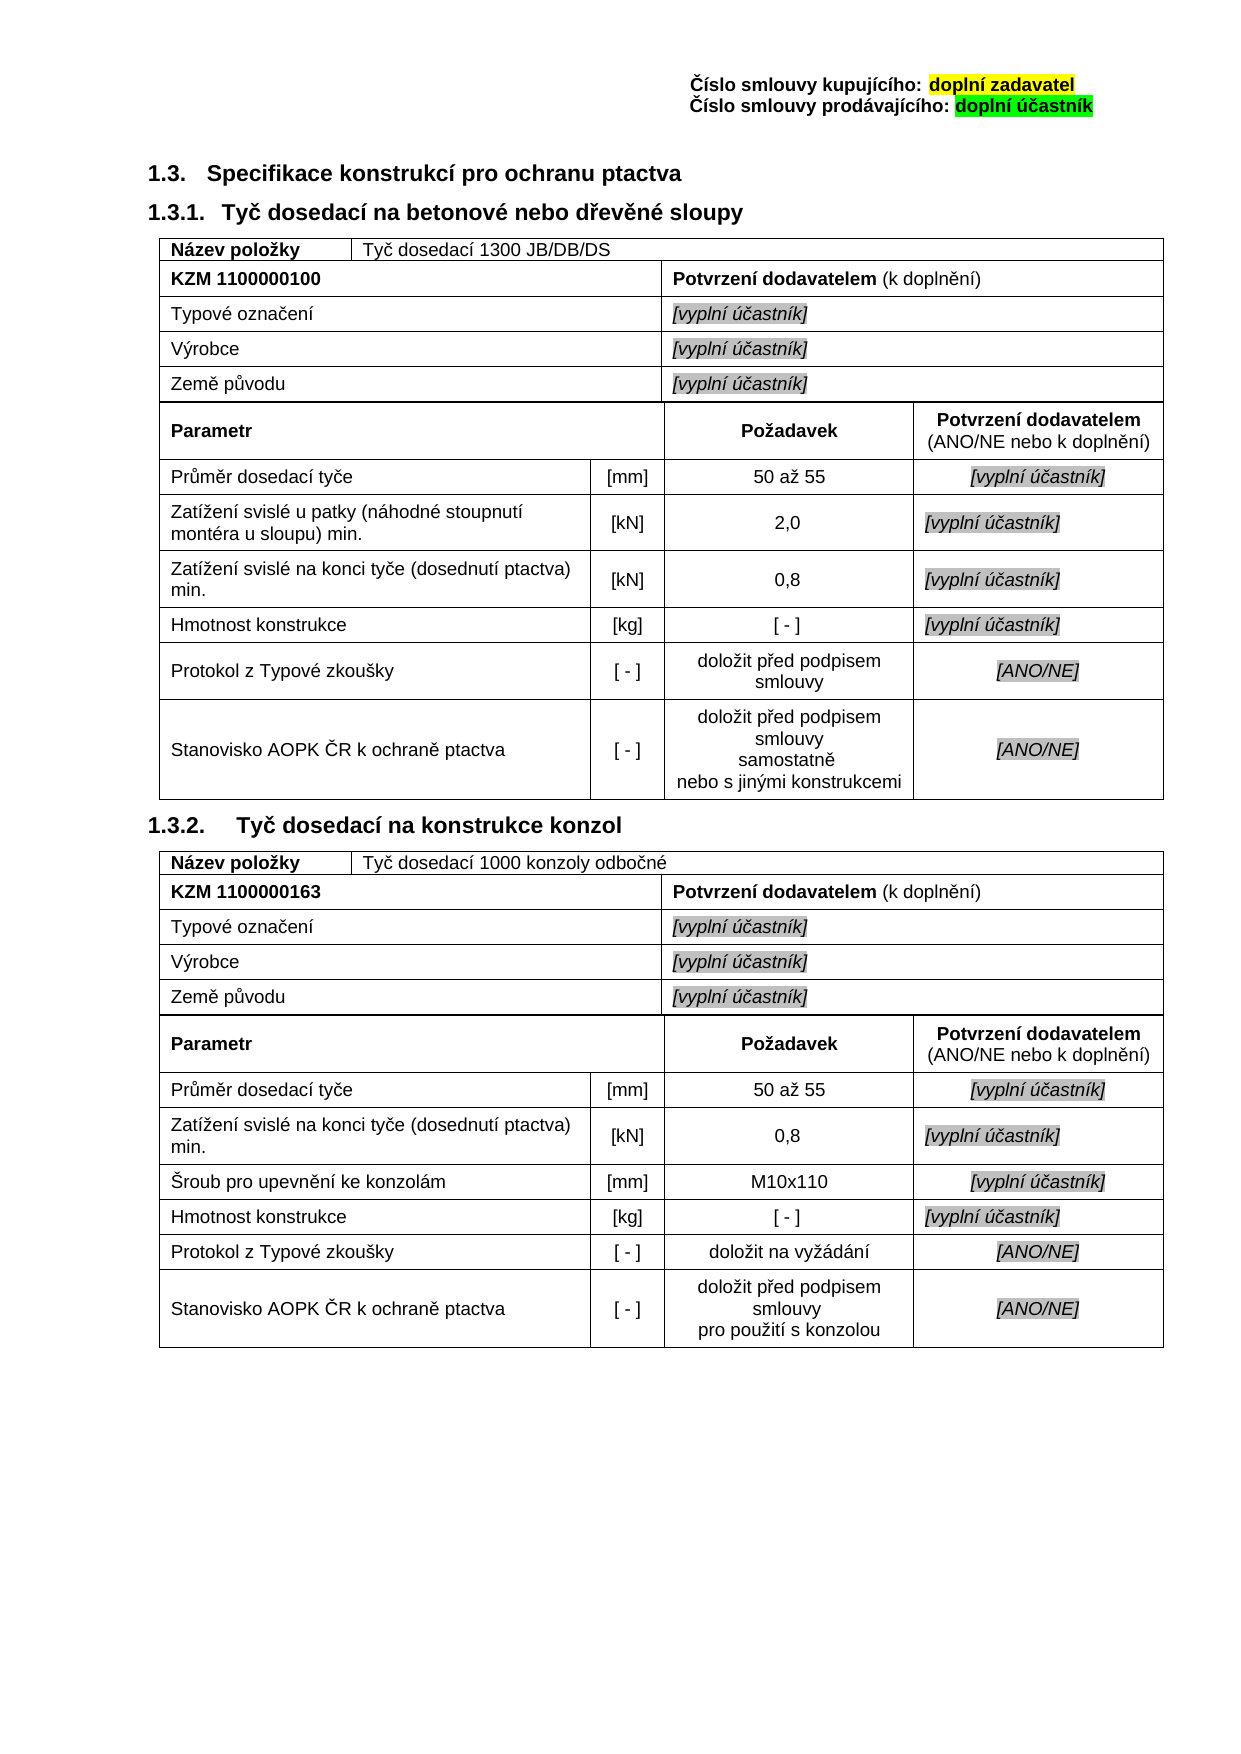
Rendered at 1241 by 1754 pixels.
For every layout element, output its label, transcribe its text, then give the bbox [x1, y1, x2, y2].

table_header Požadavek [665, 403, 913, 458]
table_cell [ - ] [665, 608, 913, 642]
table_cell [ - ] [591, 643, 664, 699]
list Tyč dosedací na betonové nebo dřevěné sloupy [148, 199, 1093, 225]
table_cell [vyplní účastník] [662, 332, 1163, 366]
table_cell 2,0 [665, 495, 913, 550]
table_header Potvrzení dodavatelem (ANO/NE nebo k doplnění) [914, 403, 1163, 458]
table_cell 0,8 [665, 551, 913, 607]
table_cell Potvrzení dodavatelem (k doplnění) [662, 875, 1163, 909]
table_cell 0,8 [665, 1108, 913, 1163]
table_cell [kN] [591, 551, 664, 607]
table_cell Země původu [160, 980, 661, 1014]
table_cell 50 až 55 [665, 1073, 913, 1107]
list Tyč dosedací na konstrukce konzol [148, 812, 1093, 838]
table_cell [vyplní účastník] [914, 551, 1163, 607]
list Specifikace konstrukcí pro ochranu ptactva [148, 160, 1093, 186]
table_cell [mm] [591, 1165, 664, 1198]
table_cell [vyplní účastník] [914, 1165, 1163, 1198]
table_cell Šroub pro upevnění ke konzolám [160, 1165, 590, 1198]
table_cell [mm] [591, 1073, 664, 1107]
table_cell [kg] [591, 608, 664, 642]
table_cell [vyplní účastník] [914, 608, 1163, 642]
table_header Název položky [160, 239, 351, 260]
table_cell Potvrzení dodavatelem (k doplnění) [662, 261, 1163, 296]
table_cell [vyplní účastník] [662, 297, 1163, 331]
table_cell [kN] [591, 495, 664, 550]
table_cell [vyplní účastník] [662, 367, 1163, 401]
table_cell Výrobce [160, 945, 661, 979]
table_cell Typové označení [160, 297, 661, 331]
table_cell Zatížení svislé u patky (náhodné stoupnutí montéra u sloupu) min. [160, 495, 590, 550]
table_cell [vyplní účastník] [914, 1108, 1163, 1163]
table_cell [vyplní účastník] [914, 495, 1163, 550]
table_cell M10x110 [665, 1165, 913, 1198]
table_cell [ANO/NE] [914, 700, 1163, 798]
table_header [591, 403, 664, 458]
table_cell [ANO/NE] [914, 643, 1163, 699]
table_cell [ - ] [591, 700, 664, 798]
table_cell Stanovisko AOPK ČR k ochraně ptactva [160, 700, 590, 798]
table_cell [vyplní účastník] [662, 945, 1163, 979]
table_cell [vyplní účastník] [914, 1073, 1163, 1107]
table_cell [ - ] [591, 1235, 664, 1269]
table_cell [vyplní účastník] [914, 1200, 1163, 1234]
table_cell KZM 1100000100 [160, 261, 661, 296]
table_cell Výrobce [160, 332, 661, 366]
table_cell Zatížení svislé na konci tyče (dosednutí ptactva) min. [160, 1108, 590, 1163]
table_cell Stanovisko AOPK ČR k ochraně ptactva [160, 1270, 590, 1347]
table_header [591, 1016, 664, 1072]
table_cell doložit před podpisem smlouvy pro použití s konzolou [665, 1270, 913, 1347]
table_cell [vyplní účastník] [914, 460, 1163, 494]
table_cell [kg] [591, 1200, 664, 1234]
table_header Název položky [160, 852, 351, 873]
table_header Tyč dosedací 1000 konzoly odbočné [352, 852, 1163, 873]
table_cell Protokol z Typové zkoušky [160, 1235, 590, 1269]
table_cell 50 až 55 [665, 460, 913, 494]
table_cell [ANO/NE] [914, 1235, 1163, 1269]
table_cell [mm] [591, 460, 664, 494]
table_cell Průměr dosedací tyče [160, 460, 590, 494]
table_cell Země původu [160, 367, 661, 401]
table_cell Protokol z Typové zkoušky [160, 643, 590, 699]
table_cell [ANO/NE] [914, 1270, 1163, 1347]
table_cell [ - ] [591, 1270, 664, 1347]
table_cell doložit před podpisem smlouvy [665, 643, 913, 699]
table_cell Zatížení svislé na konci tyče (dosednutí ptactva) min. [160, 551, 590, 607]
table_cell KZM 1100000163 [160, 875, 661, 909]
table_header Potvrzení dodavatelem (ANO/NE nebo k doplnění) [914, 1016, 1163, 1072]
table_header Tyč dosedací 1300 JB/DB/DS [352, 239, 1163, 260]
table_cell [kN] [591, 1108, 664, 1163]
table_cell doložit před podpisem smlouvy samostatně nebo s jinými konstrukcemi [665, 700, 913, 798]
table_cell doložit na vyžádání [665, 1235, 913, 1269]
table_header Parametr [160, 1016, 591, 1072]
table_header Parametr [160, 403, 591, 458]
table_cell Hmotnost konstrukce [160, 608, 590, 642]
table_cell [vyplní účastník] [662, 980, 1163, 1014]
table_cell Typové označení [160, 910, 661, 944]
table_cell Hmotnost konstrukce [160, 1200, 590, 1234]
table_header Požadavek [665, 1016, 913, 1072]
table_cell [vyplní účastník] [662, 910, 1163, 944]
table_cell [ - ] [665, 1200, 913, 1234]
table_cell Průměr dosedací tyče [160, 1073, 590, 1107]
